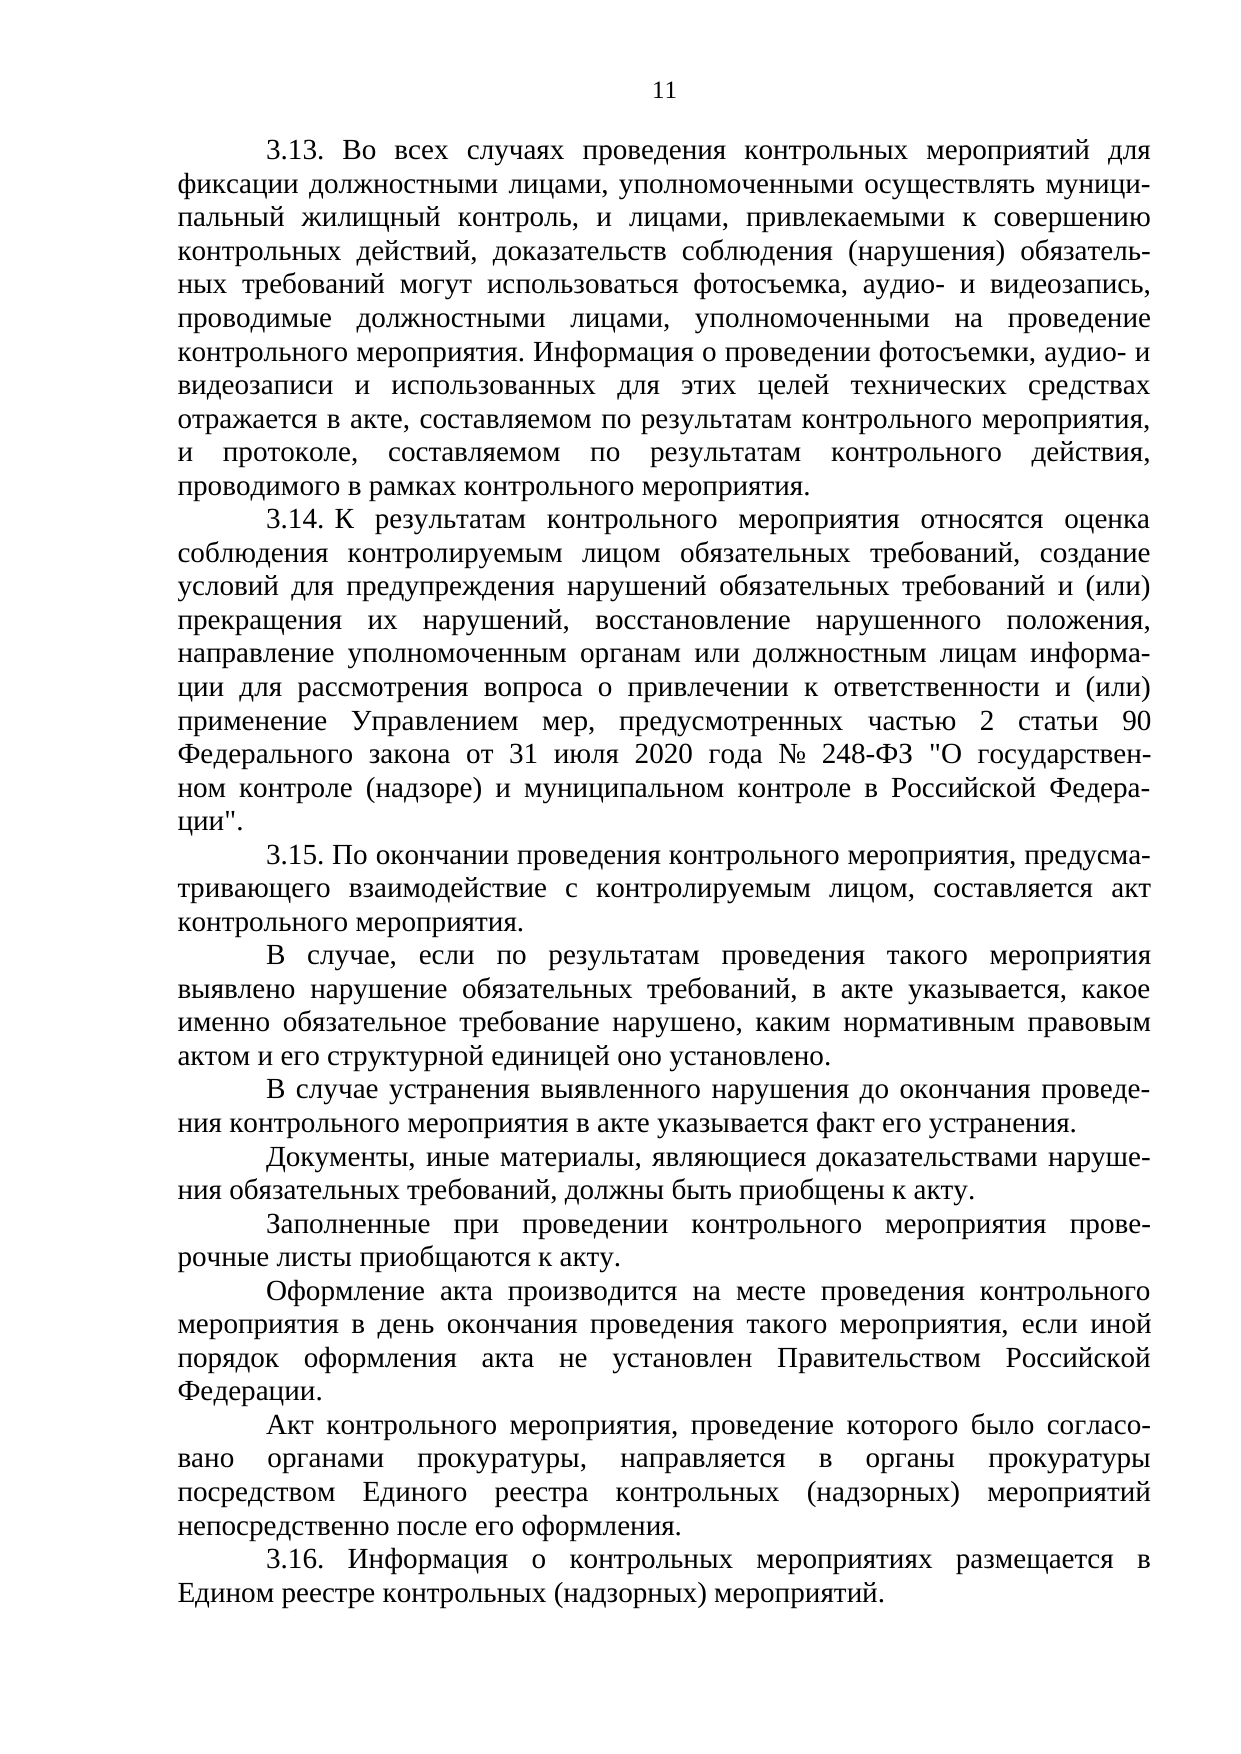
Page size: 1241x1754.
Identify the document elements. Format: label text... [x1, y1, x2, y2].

text 3.13. Во всех случаях проведения контрольных мероприятий для фиксации должностными лицами, уполномоченными осуществлять муници-пальный жилищный контроль, и лицами, привлекаемыми к совершению контрольных действий, доказательств соблюдения (нарушения) обязатель-ных требований могут использоваться фотосъемка, аудио- и видеозапись, проводимые должностными лицами, уполномоченными на проведение контрольного мероприятия. Информация о проведении фотосъемки, аудио- и видеозаписи и использованных для этих целей технических средствах отражается в акте, составляемом по результатам контрольного мероприятия, и протоколе, составляемом по результатам контрольного действия, проводимого в рамках контрольного мероприятия. [177, 132, 1152, 501]
text 3.16. Информация о контрольных мероприятиях размещается в Едином реестре контрольных (надзорных) мероприятий. [177, 1541, 1152, 1608]
text Акт контрольного мероприятия, проведение которого было согласо-вано органами прокуратуры, направляется в органы прокуратуры посредством Единого реестра контрольных (надзорных) мероприятий непосредственно после его оформления. [177, 1407, 1152, 1541]
text 3.15. По окончании проведения контрольного мероприятия, предусма-тривающего взаимодействие с контролируемым лицом, составляется акт контрольного мероприятия. [177, 837, 1152, 937]
text Документы, иные материалы, являющиеся доказательствами наруше-ния обязательных требований, должны быть приобщены к акту. [177, 1139, 1152, 1206]
text Оформление акта производится на месте проведения контрольного мероприятия в день окончания проведения такого мероприятия, если иной порядок оформления акта не установлен Правительством Российской Федерации. [177, 1373, 1152, 1407]
text 3.14. К результатам контрольного мероприятия относятся оценка соблюдения контролируемым лицом обязательных требований, создание условий для предупреждения нарушений обязательных требований и (или) прекращения их нарушений, восстановление нарушенного положения, направление уполномоченным органам или должностным лицам информа-ции для рассмотрения вопроса о привлечении к ответственности и (или) применение Управлением мер, предусмотренных частью 2 статьи 90 Федерального закона от 31 июля 2020 года № 248-ФЗ "О государствен- ном контроле (надзоре) и муниципальном контроле в Российской Федера-ции". [177, 501, 1152, 837]
text В случае, если по результатам проведения такого мероприятия выявлено нарушение обязательных требований, в акте указывается, какое именно обязательное требование нарушено, каким нормативным правовым актом и его структурной единицей оно установлено. [177, 937, 1152, 1072]
text Заполненные при проведении контрольного мероприятия прове-рочные листы приобщаются к акту. [177, 1206, 1152, 1273]
text Оформление акта производится на месте проведения контрольного мероприятия в день окончания проведения такого мероприятия, если иной порядок оформления акта не установлен Правительством Российской Федерации. [177, 1273, 1152, 1340]
text В случае устранения выявленного нарушения до окончания проведе-ния контрольного мероприятия в акте указывается факт его устранения. [177, 1072, 1152, 1139]
